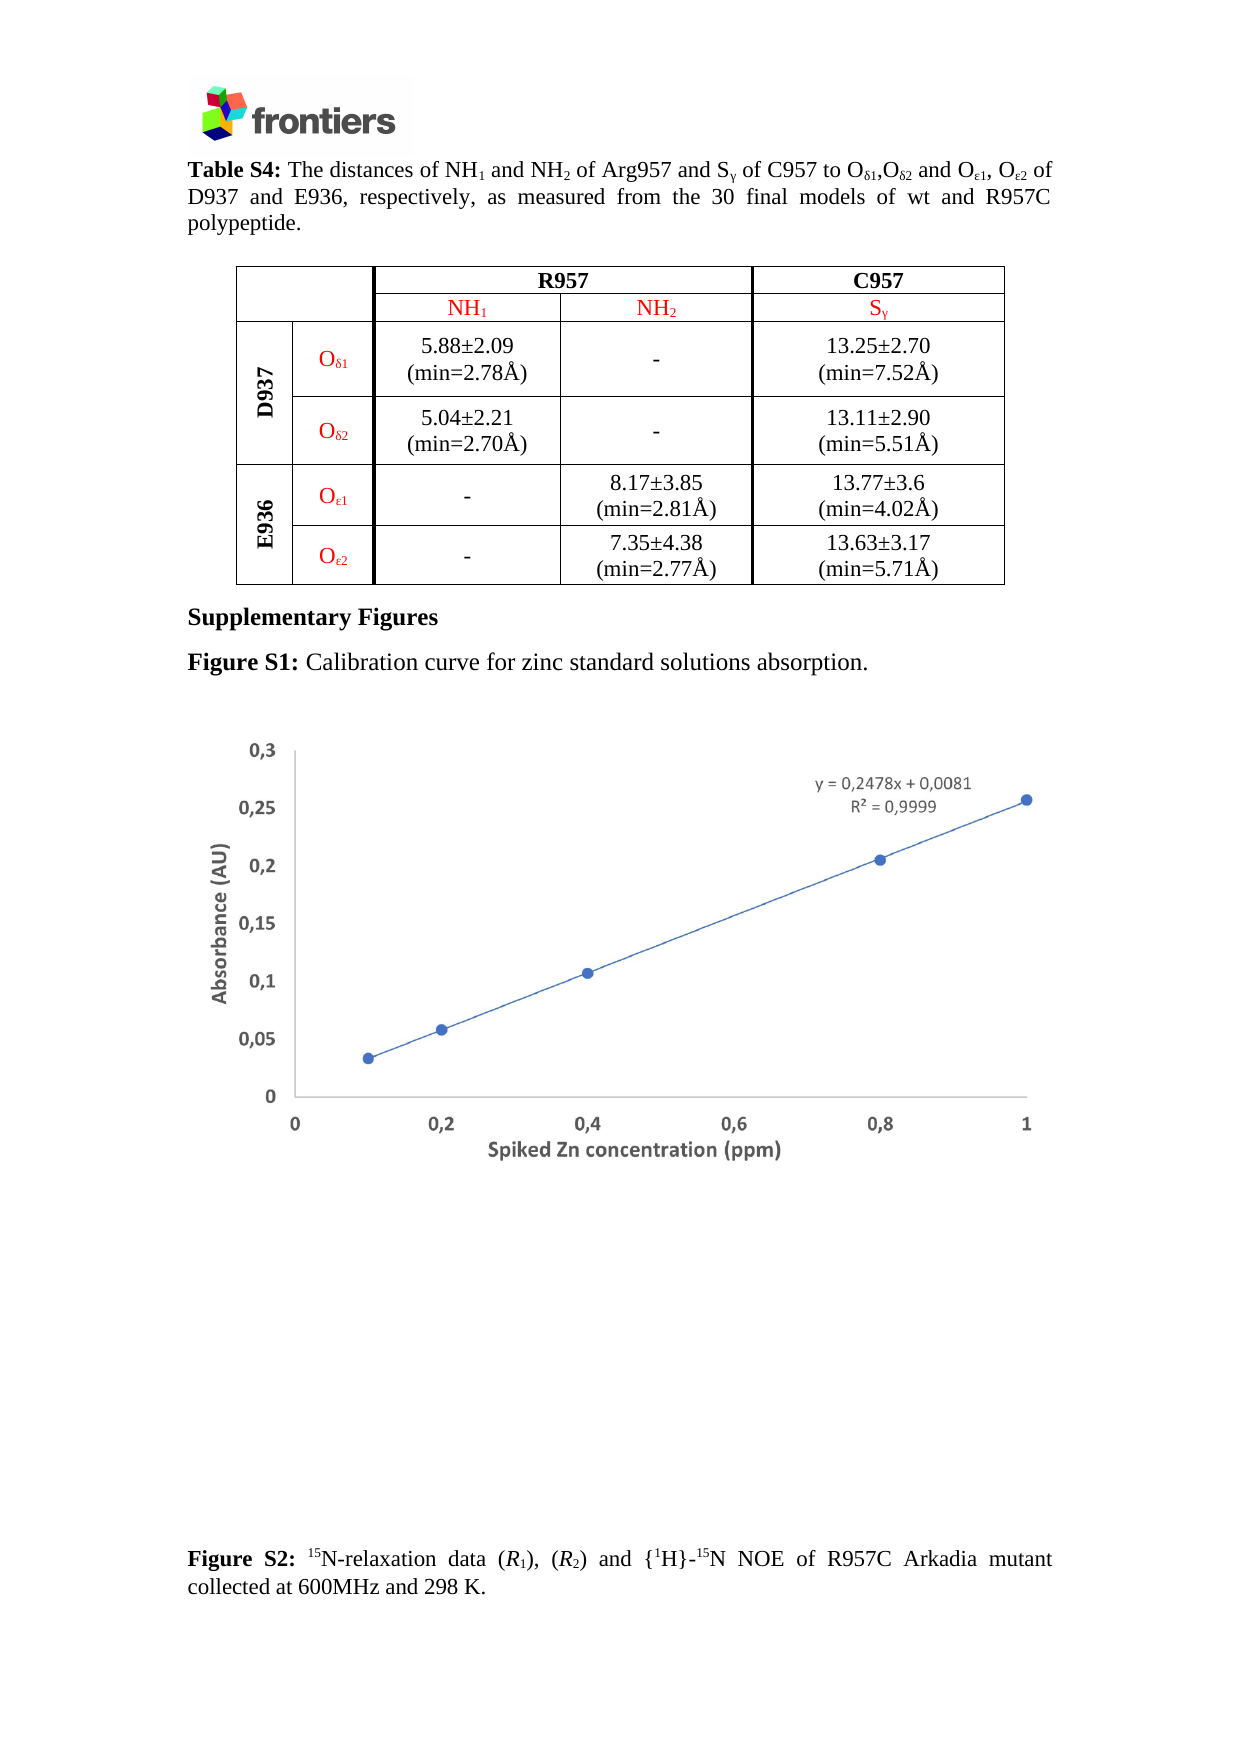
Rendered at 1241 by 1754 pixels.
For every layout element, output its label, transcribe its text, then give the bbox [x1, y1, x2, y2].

table_cell NH2 [561, 294, 751, 321]
text Supplementary Figures [187, 298, 1053, 631]
table_cell NH1 [376, 294, 560, 321]
table_cell - [561, 322, 751, 396]
table_cell 13.11±2.90 (min=5.51Å) [754, 397, 1004, 464]
table_cell E936 [237, 465, 292, 584]
table_header R957 [376, 267, 751, 293]
table_cell 5.04±2.21 (min=2.70Å) [376, 397, 560, 464]
table_cell - [561, 397, 751, 464]
text Table S4: The distances of NH1 and NH2 of Arg957 and Sγ of C957 to Oδ1,Οδ2 and Οε1, Οε2 of D937 and E936, respectively, as measured from the 30 final models of wt and R957C polypeptide. [187, 157, 1053, 236]
picture [187, 75, 415, 157]
table_cell - [376, 465, 560, 525]
table_cell 7.35±4.38 (min=2.77Å) [561, 526, 751, 584]
text Figure S1: Calibration curve for zinc standard solutions absorption. [187, 647, 1053, 676]
table_cell 13.77±3.6 (min=4.02Å) [754, 465, 1004, 525]
table_cell Sγ [754, 294, 1004, 321]
table_cell 8.17±3.85 (min=2.81Å) [561, 465, 751, 525]
table_cell Οε2 [293, 526, 372, 584]
table_cell - [376, 526, 560, 584]
table_cell 5.88±2.09 (min=2.78Å) [376, 322, 560, 396]
table_cell 13.25±2.70 (min=7.52Å) [754, 322, 1004, 396]
table_cell Οε1 [293, 465, 372, 525]
picture [187, 692, 1053, 1168]
table_header C957 [754, 267, 1004, 293]
table_cell Οδ2 [293, 397, 372, 464]
text Figure S2: 15N-relaxation data (R1), (R2) and {1H}-15N NOE of R957C Arkadia mutant collected at 600MHz and 298 K. [187, 1545, 1053, 1600]
table_cell D937 [237, 322, 292, 464]
table_cell 13.63±3.17 (min=5.71Å) [754, 526, 1004, 584]
table_header [237, 267, 372, 321]
table_cell Oδ1 [293, 322, 372, 396]
